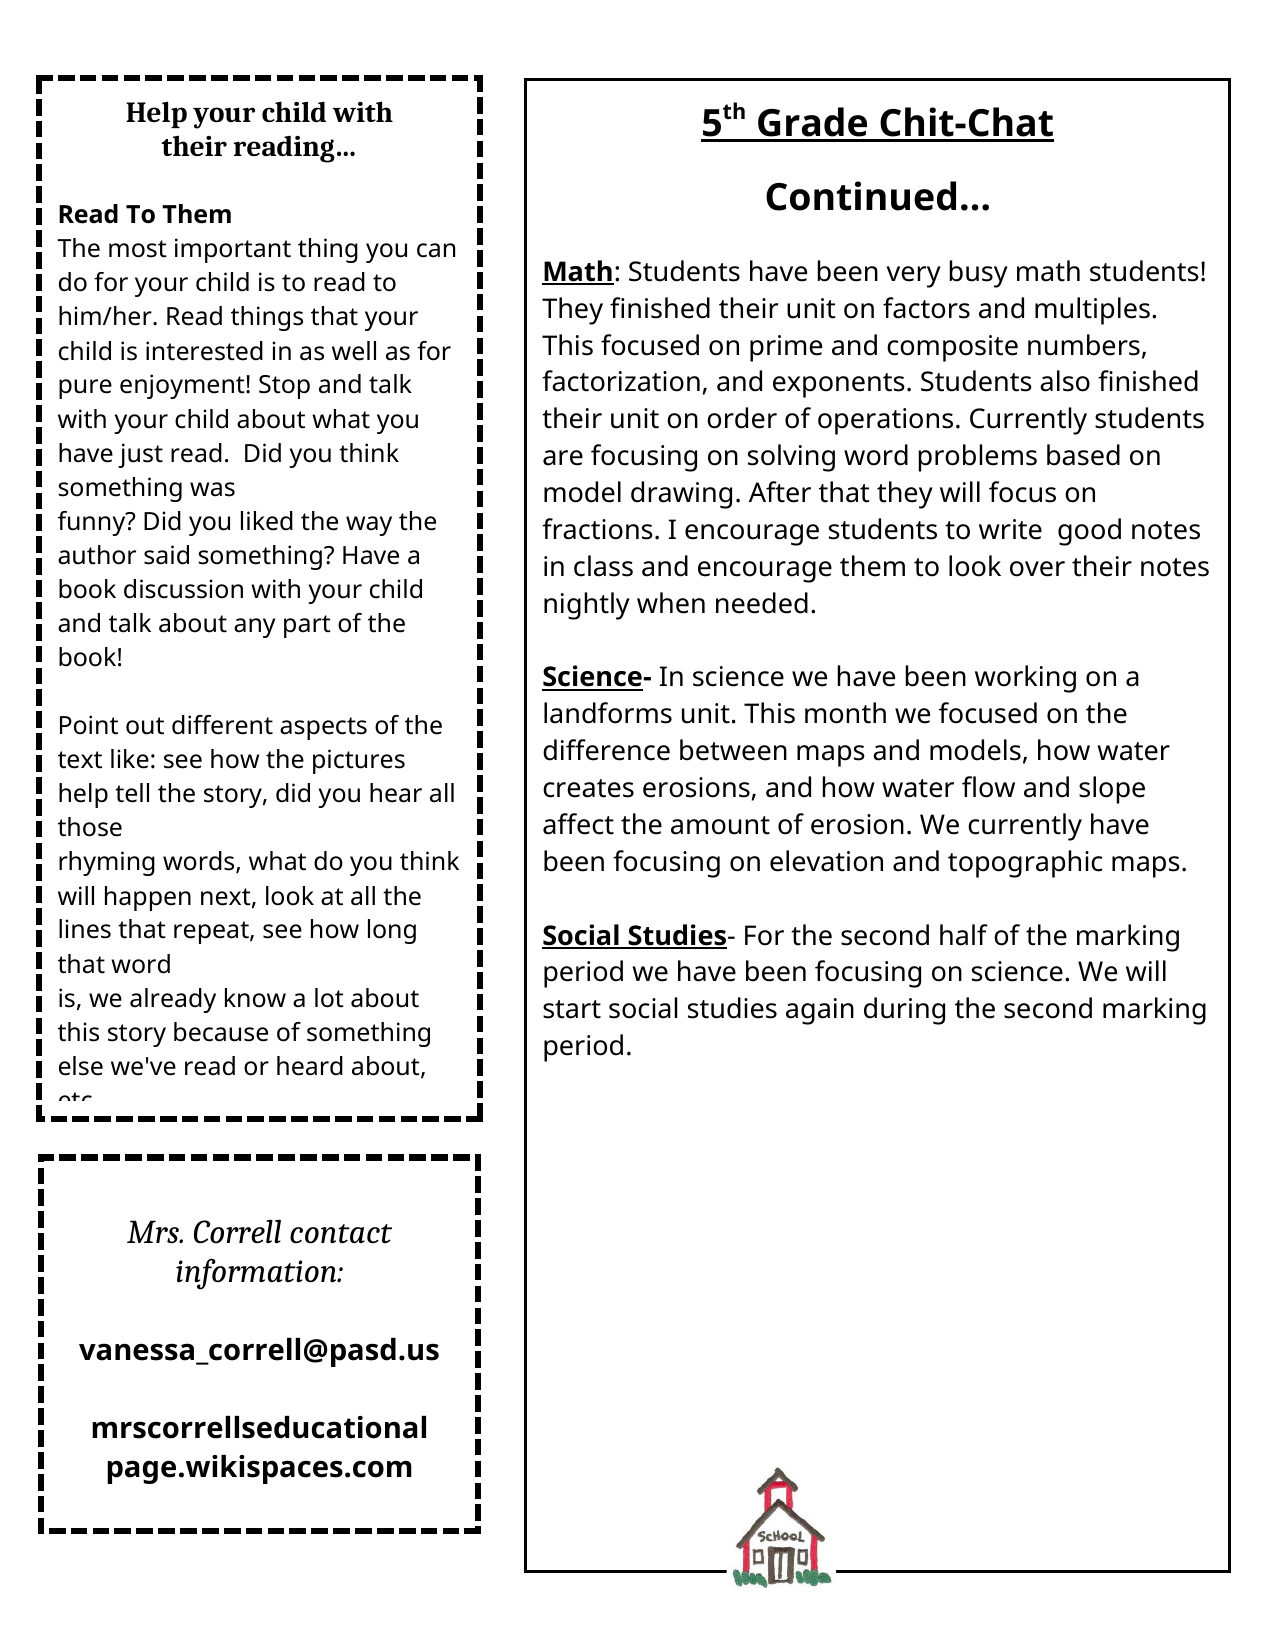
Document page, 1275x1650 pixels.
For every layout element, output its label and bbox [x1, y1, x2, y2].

picture [726, 1462, 837, 1592]
